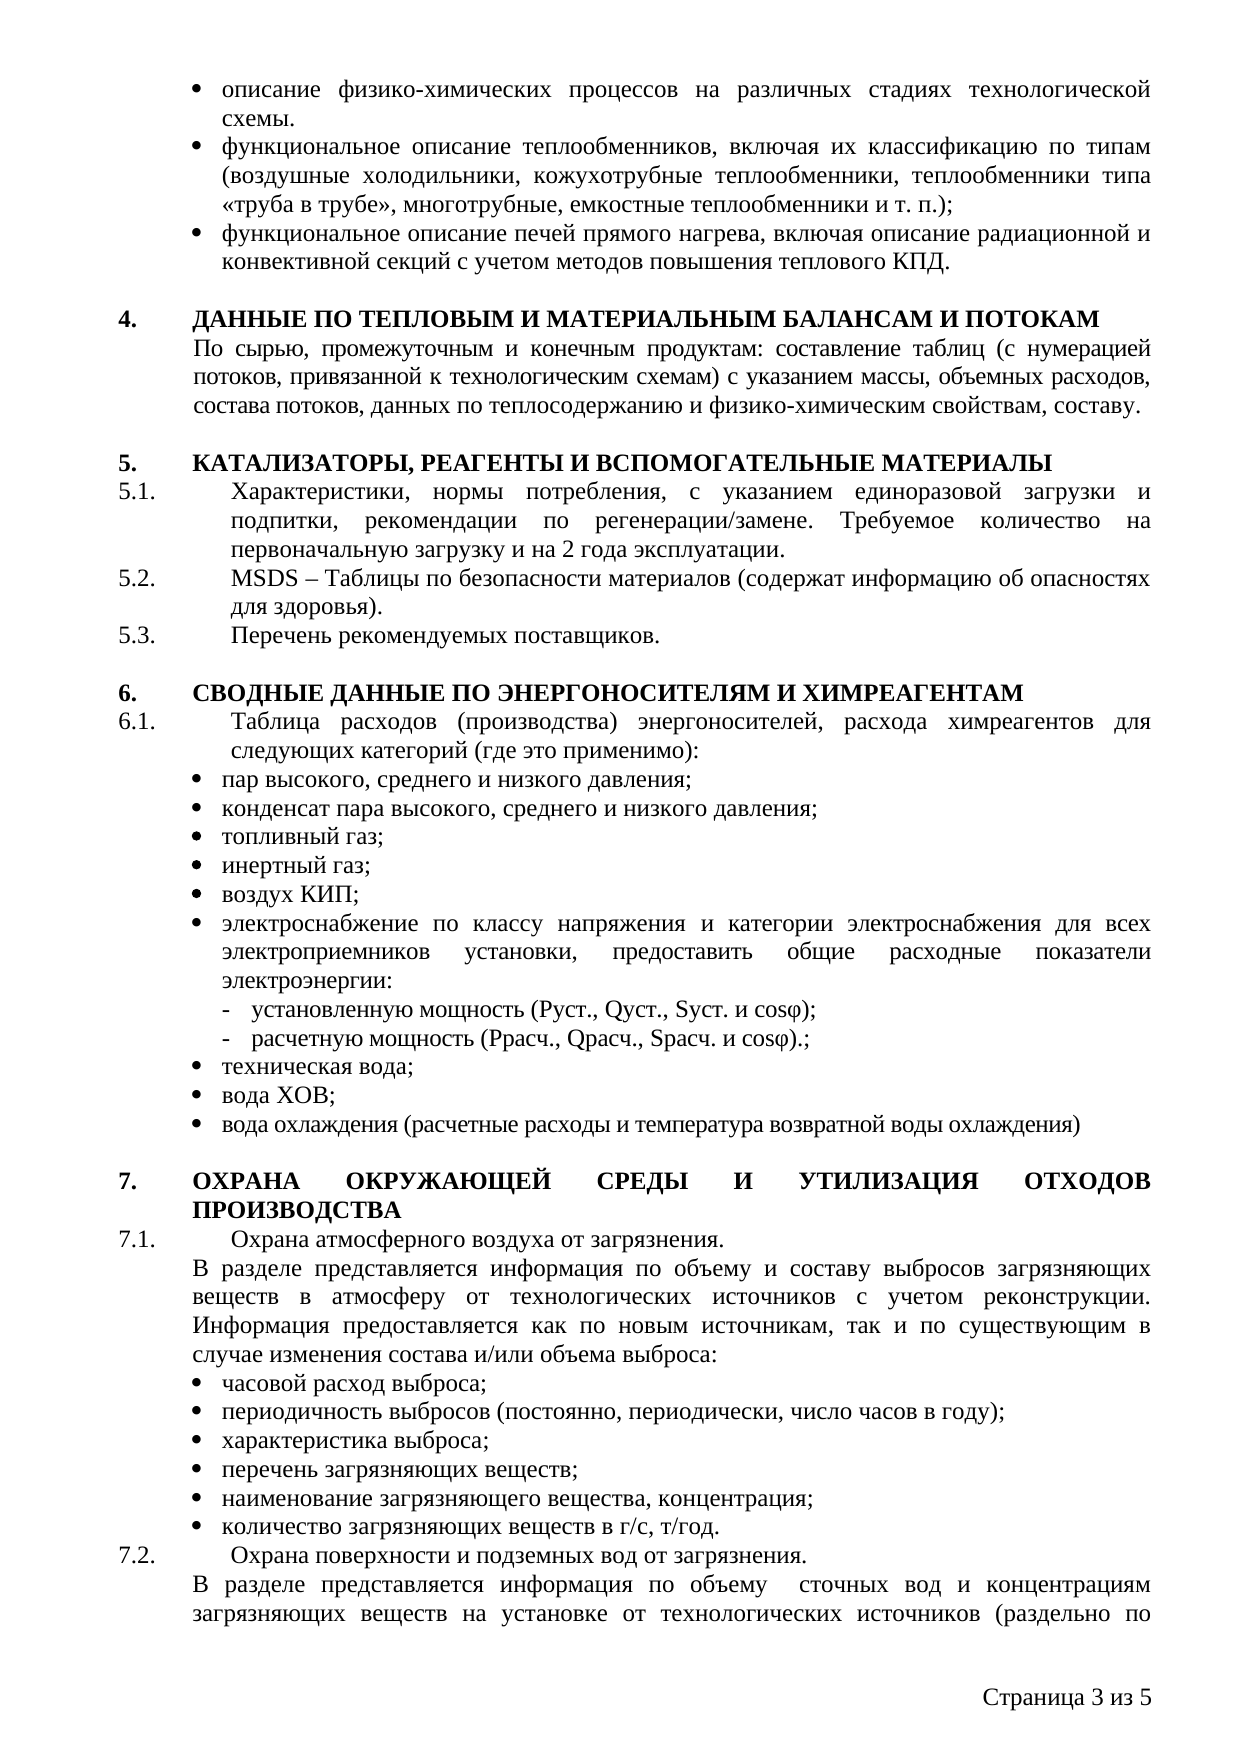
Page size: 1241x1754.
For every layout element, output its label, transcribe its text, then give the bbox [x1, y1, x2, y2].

list MSDS – Таблицы по безопасности материалов (содержат информацию об опасностях для здоровья). [118, 563, 1152, 620]
list инертный газ; [192, 850, 1152, 879]
list пар высокого, среднего и низкого давления; [192, 764, 1152, 793]
list перечень загрязняющих веществ; [192, 1454, 1152, 1483]
list Таблица расходов (производства) энергоносителей, расхода химреагентов для следующих категорий (где это применимо): [118, 706, 1152, 764]
list электроснабжение по классу напряжения и категории электроснабжения для всех электроприемников установки, предоставить общие расходные показатели электроэнергии: [192, 908, 1152, 994]
list КАТАЛИЗАТОРЫ, РЕАГЕНТЫ И ВСПОМОГАТЕЛЬНЫЕ МАТЕРИАЛЫ [118, 448, 1152, 476]
list воздух КИП; [192, 879, 1152, 908]
list наименование загрязняющего вещества, концентрация; [192, 1483, 1152, 1511]
list В разделе представляется информация по объему и составу выбросов загрязняющих веществ в атмосферу от технологических источников с учетом реконструкции. Информация предоставляется как по новым источникам, так и по существующим в случае изменения состава и/или объема выброса: [192, 1253, 1152, 1368]
list СВОДНЫЕ ДАННЫЕ ПО ЭНЕРГОНОСИТЕЛЯМ И ХИМРЕАГЕНТАМ [118, 678, 1152, 706]
list периодичность выбросов (постоянно, периодически, число часов в году); [192, 1396, 1152, 1425]
list функциональное описание теплообменников, включая их классификацию по типам (воздушные холодильники, кожухотрубные теплообменники, теплообменники типа «труба в трубе», многотрубные, емкостные теплообменники и т. п.); [192, 131, 1152, 218]
list Охрана поверхности и подземных вод от загрязнения. [118, 1540, 1152, 1569]
list Перечень рекомендуемых поставщиков. [118, 620, 1152, 649]
list вода ХОВ; [192, 1080, 1152, 1109]
list описание физико-химических процессов на различных стадиях технологической схемы. [192, 74, 1152, 131]
list техническая вода; [192, 1051, 1152, 1080]
list количество загрязняющих веществ в г/с, т/год. [192, 1511, 1152, 1540]
list конденсат пара высокого, среднего и низкого давления; [192, 793, 1152, 821]
list характеристика выброса; [192, 1425, 1152, 1454]
text По сырью, промежуточным и конечным продуктам: составление таблиц (с нумерацией потоков, привязанной к технологическим схемам) с указанием массы, объемных расходов, состава потоков, данных по теплосодержанию и физико-химическим свойствам, составу. [193, 333, 1152, 419]
list расчетную мощность (Ррасч., Qрасч., Sрасч. и cosφ).; [222, 1023, 1152, 1051]
list ОХРАНА ОКРУЖАЮЩЕЙ СРЕДЫ И УТИЛИЗАЦИЯ ОТХОДОВ ПРОИЗВОДСТВА [118, 1166, 1152, 1224]
list часовой расход выброса; [192, 1368, 1152, 1396]
list Охрана атмосферного воздуха от загрязнения. [118, 1224, 1152, 1253]
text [192, 1569, 1152, 1626]
list установленную мощность (Руст., Qуст., Sуст. и cosφ); [222, 994, 1152, 1023]
list топливный газ; [192, 821, 1152, 850]
list функциональное описание печей прямого нагрева, включая описание радиационной и конвективной секций с учетом методов повышения теплового КПД. [192, 218, 1152, 275]
list вода охлаждения (расчетные расходы и температура возвратной воды охлаждения) [192, 1109, 1152, 1138]
list ДАННЫЕ ПО ТЕПЛОВЫМ И МАТЕРИАЛЬНЫМ БАЛАНСАМ И ПОТОКАМ [118, 304, 1152, 333]
list Характеристики, нормы потребления, с указанием единоразовой загрузки и подпитки, рекомендации по регенерации/замене. Требуемое количество на первоначальную загрузку и на 2 года эксплуатации. [118, 476, 1152, 563]
